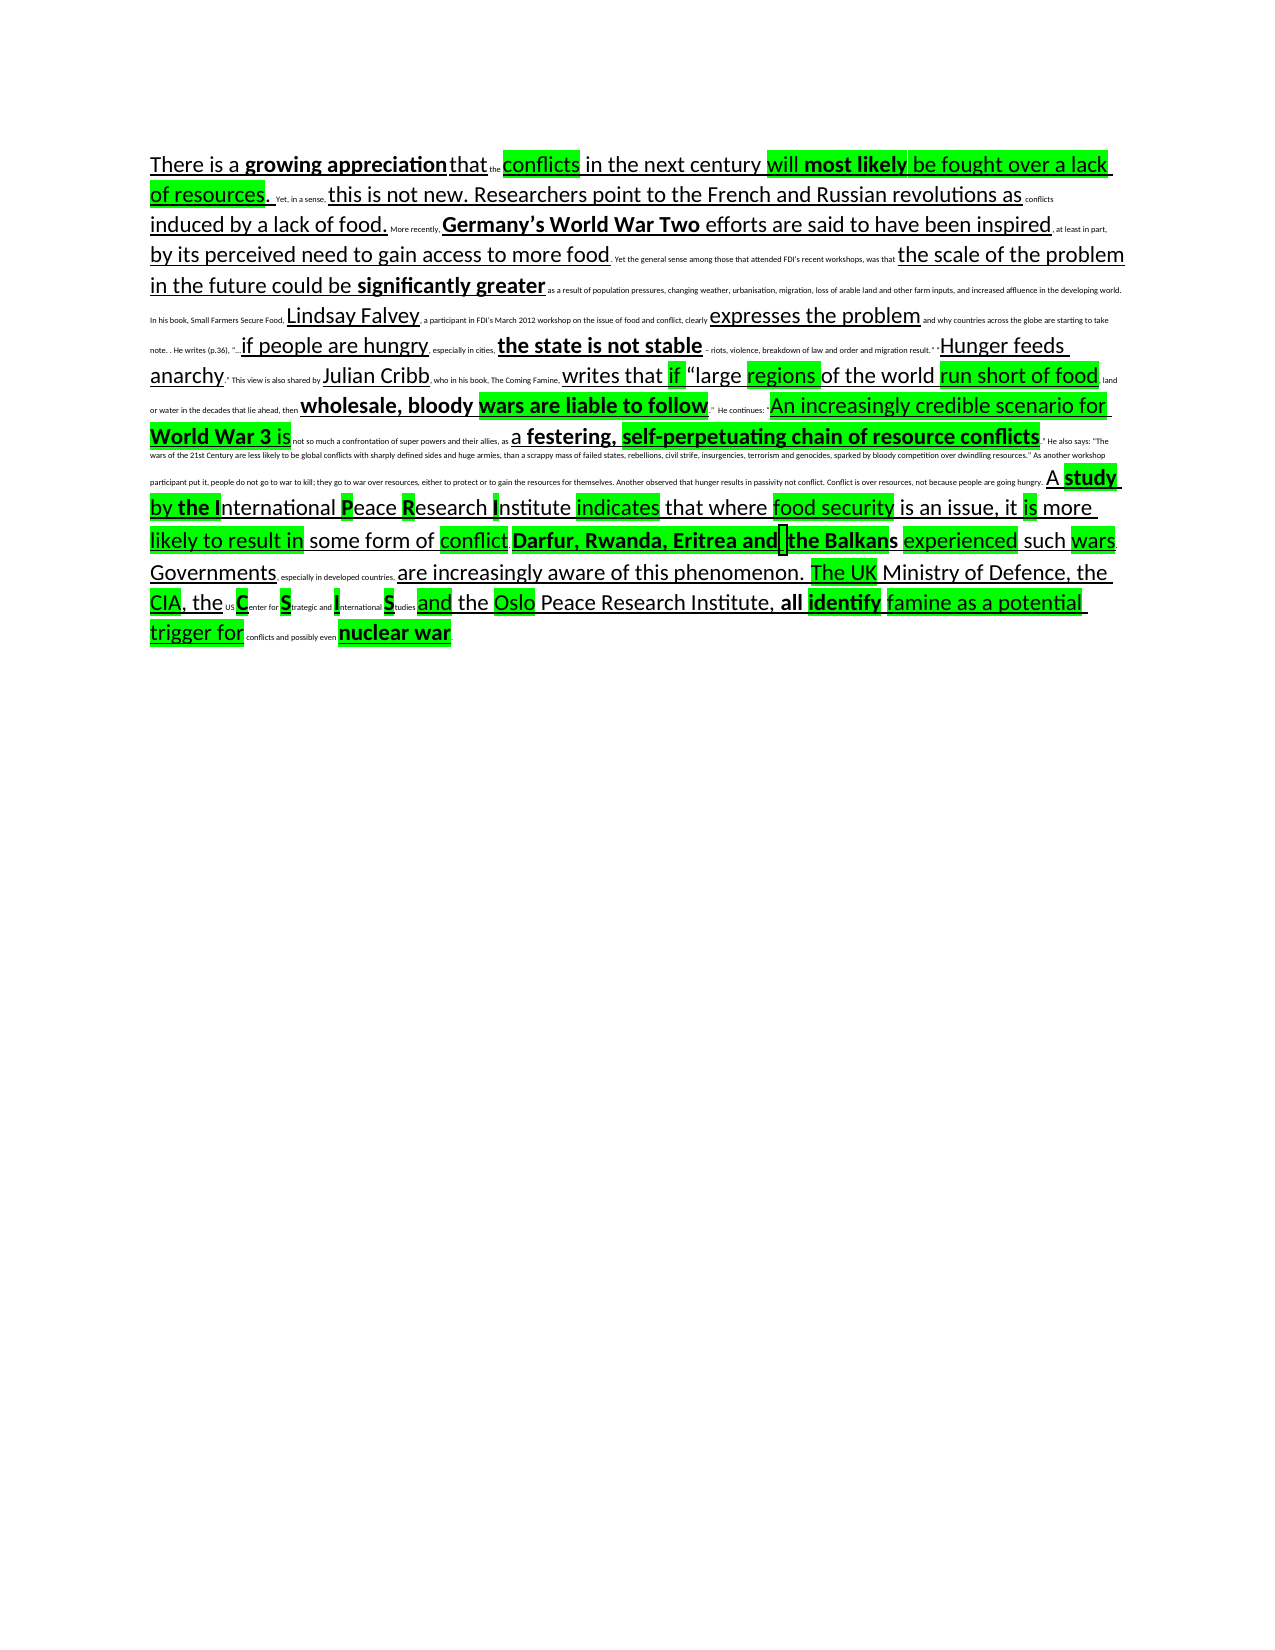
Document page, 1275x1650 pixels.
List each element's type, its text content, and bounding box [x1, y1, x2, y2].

text There is a growing appreciation that the conflicts in the next century will most likely be fought over a lack of resources. Yet, in a sense, this is not new. Researchers point to the French and Russian revolutions as conflicts induced by a lack of food. More recently, Germany’s World War Two efforts are said to have been inspired, at least in part, by its perceived need to gain access to more food. Yet the general sense among those that attended FDI’s recent workshops, was that the scale of the problem in the future could be significantly greater as a result of population pressures, changing weather, urbanisation, migration, loss of arable land and other farm inputs, and increased affluence in the developing world. In his book, Small Farmers Secure Food, Lindsay Falvey, a participant in FDI’s March 2012 workshop on the issue of food and conflict, clearly expresses the problem and why countries across the globe are starting to take note. . He writes (p.36), “…if people are hungry, especially in cities, the state is not stable – riots, violence, breakdown of law and order and migration result.” “Hunger feeds anarchy.” This view is also shared by Julian Cribb, who in his book, The Coming Famine, writes that if “large regions of the world run short of food, land or water in the decades that lie ahead, then wholesale, bloody wars are liable to follow.” He continues: “An increasingly credible scenario for World War 3 is not so much a confrontation of super powers and their allies, as a festering, self-perpetuating chain of resource conflicts.” He also says: “The wars of the 21st Century are less likely to be global conflicts with sharply defined sides and huge armies, than a scrappy mass of failed states, rebellions, civil strife, insurgencies, terrorism and genocides, sparked by bloody competition over dwindling resources.” As another workshop participant put it, people do not go to war to kill; they go to war over resources, either to protect or to gain the resources for themselves. Another observed that hunger results in passivity not conflict. Conflict is over resources, not because people are going hungry. A study by the International Peace Research Institute indicates that where food security is an issue, it is more likely to result in some form of conflict. Darfur, Rwanda, Eritrea and the Balkans experienced such wars. Governments, especially in developed countries, are increasingly aware of this phenomenon. The UK Ministry of Defence, the CIA, the US Center for Strategic and International Studies and the Oslo Peace Research Institute, all identify famine as a potential trigger for conflicts and possibly even nuclear war. [150, 150, 1125, 647]
